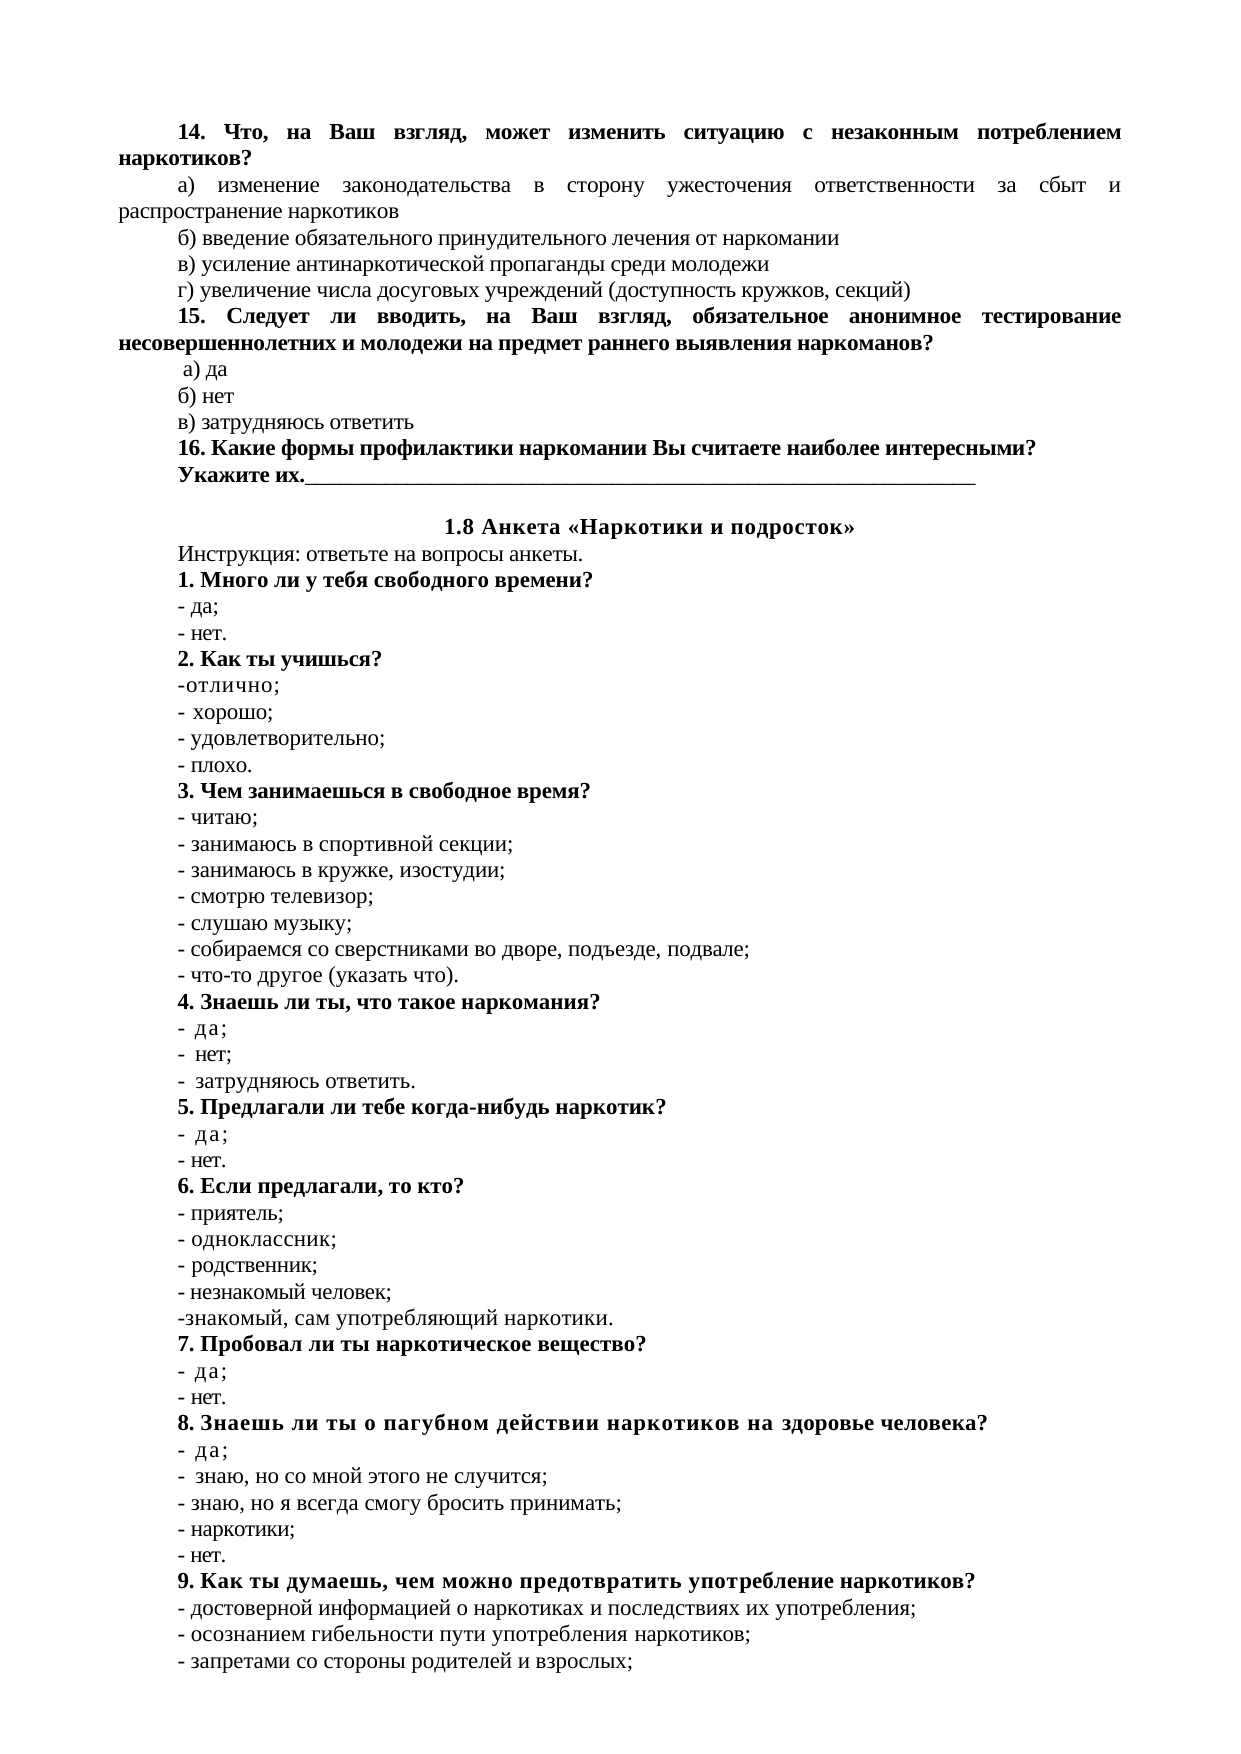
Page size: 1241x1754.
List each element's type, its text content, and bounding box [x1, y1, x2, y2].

text - хорошо; [118, 698, 1122, 724]
text - удовлетворительно; [118, 724, 1122, 751]
text - затрудняюсь ответить. [118, 1067, 1122, 1093]
text - да; [118, 1119, 1122, 1146]
text - достоверной информацией о наркотиках и последствиях их употребления; [118, 1594, 1122, 1620]
text - нет. [118, 1383, 1122, 1409]
text - наркотики; [118, 1515, 1122, 1541]
text - собираемся со сверстниками во дворе, подъезде, подвале; [118, 935, 1122, 961]
text - приятель; [118, 1199, 1122, 1225]
text - родственник; [118, 1251, 1122, 1278]
text - читаю; [118, 803, 1122, 830]
text - нет; [118, 1041, 1122, 1067]
text 6. Если предлагали, то кто? [118, 1172, 1122, 1199]
text - да; [118, 1014, 1122, 1041]
text г) увеличение числа досуговых учреждений (доступность кружков, секций) [118, 276, 1122, 303]
text -знакомый, сам употребляющий наркотики. [118, 1304, 1122, 1330]
text в) затрудняюсь ответить [118, 408, 1122, 434]
text - да; [118, 592, 1122, 619]
text 16. Какие формы профилактики наркомании Вы считаете наиболее интересными? [118, 434, 1122, 461]
text 7. Пробовал ли ты наркотическое вещество? [118, 1330, 1122, 1357]
text 5. Предлагали ли тебе когда-нибудь наркотик? [118, 1093, 1122, 1119]
text в) усиление антинаркотической пропаганды среди молодежи [118, 250, 1122, 276]
text - незнакомый человек; [118, 1278, 1122, 1304]
text - смотрю телевизор; [118, 882, 1122, 909]
text 8. Знаешь ли ты о пагубном действии наркотиков на здоровье человека? [118, 1409, 1122, 1436]
text - нет. [118, 1146, 1122, 1172]
text - одноклассник; [118, 1225, 1122, 1251]
text 1. Много ли у тебя свободного времени? [118, 566, 1122, 592]
text а) да [118, 355, 1122, 382]
text б) введение обязательного принудительного лечения от наркомании [118, 223, 1122, 250]
text - осознанием гибельности пути употребления наркотиков; [118, 1620, 1122, 1647]
text а) изменение законодательства в сторону ужесточения ответственности за сбыт и распространение наркотиков [118, 171, 1122, 223]
text - занимаюсь в спортивной секции; [118, 830, 1122, 856]
text Укажите их.___________________________________________________________ [118, 461, 1122, 487]
text 15. Следует ли вводить, на Ваш взгляд, обязательное анонимное тестирование несовершеннолетних и молодежи на предмет раннего выявления наркоманов? [118, 303, 1122, 355]
text - что-то другое (указать что). [118, 961, 1122, 988]
text 2. Как ты учишься? [118, 645, 1122, 672]
text 4. Знаешь ли ты, что такое наркомания? [118, 988, 1122, 1014]
text - да; [118, 1436, 1122, 1462]
text -отлично; [118, 672, 1122, 698]
text - запретами со стороны родителей и взрослых; [118, 1647, 1122, 1673]
text - знаю, но со мной этого не случится; [118, 1462, 1122, 1488]
text 14. Что, на Ваш взгляд, может изменить ситуацию с незаконным потреблением наркотиков? [118, 118, 1122, 171]
text - занимаюсь в кружке, изостудии; [118, 856, 1122, 882]
text Инструкция: ответьте на вопросы анкеты. [118, 540, 1122, 566]
text - плохо. [118, 751, 1122, 777]
text - нет. [118, 1541, 1122, 1568]
text - знаю, но я всегда смогу бросить принимать; [118, 1488, 1122, 1515]
text - да; [118, 1357, 1122, 1383]
text - нет. [118, 619, 1122, 645]
text 3. Чем занимаешься в свободное время? [118, 777, 1122, 803]
text 1.8 Анкета «Наркотики и подросток» [118, 513, 1122, 540]
text б) нет [118, 382, 1122, 408]
text 9. Как ты думаешь, чем можно предотвратить употребление наркотиков? [118, 1568, 1122, 1594]
text - слушаю музыку; [118, 909, 1122, 935]
